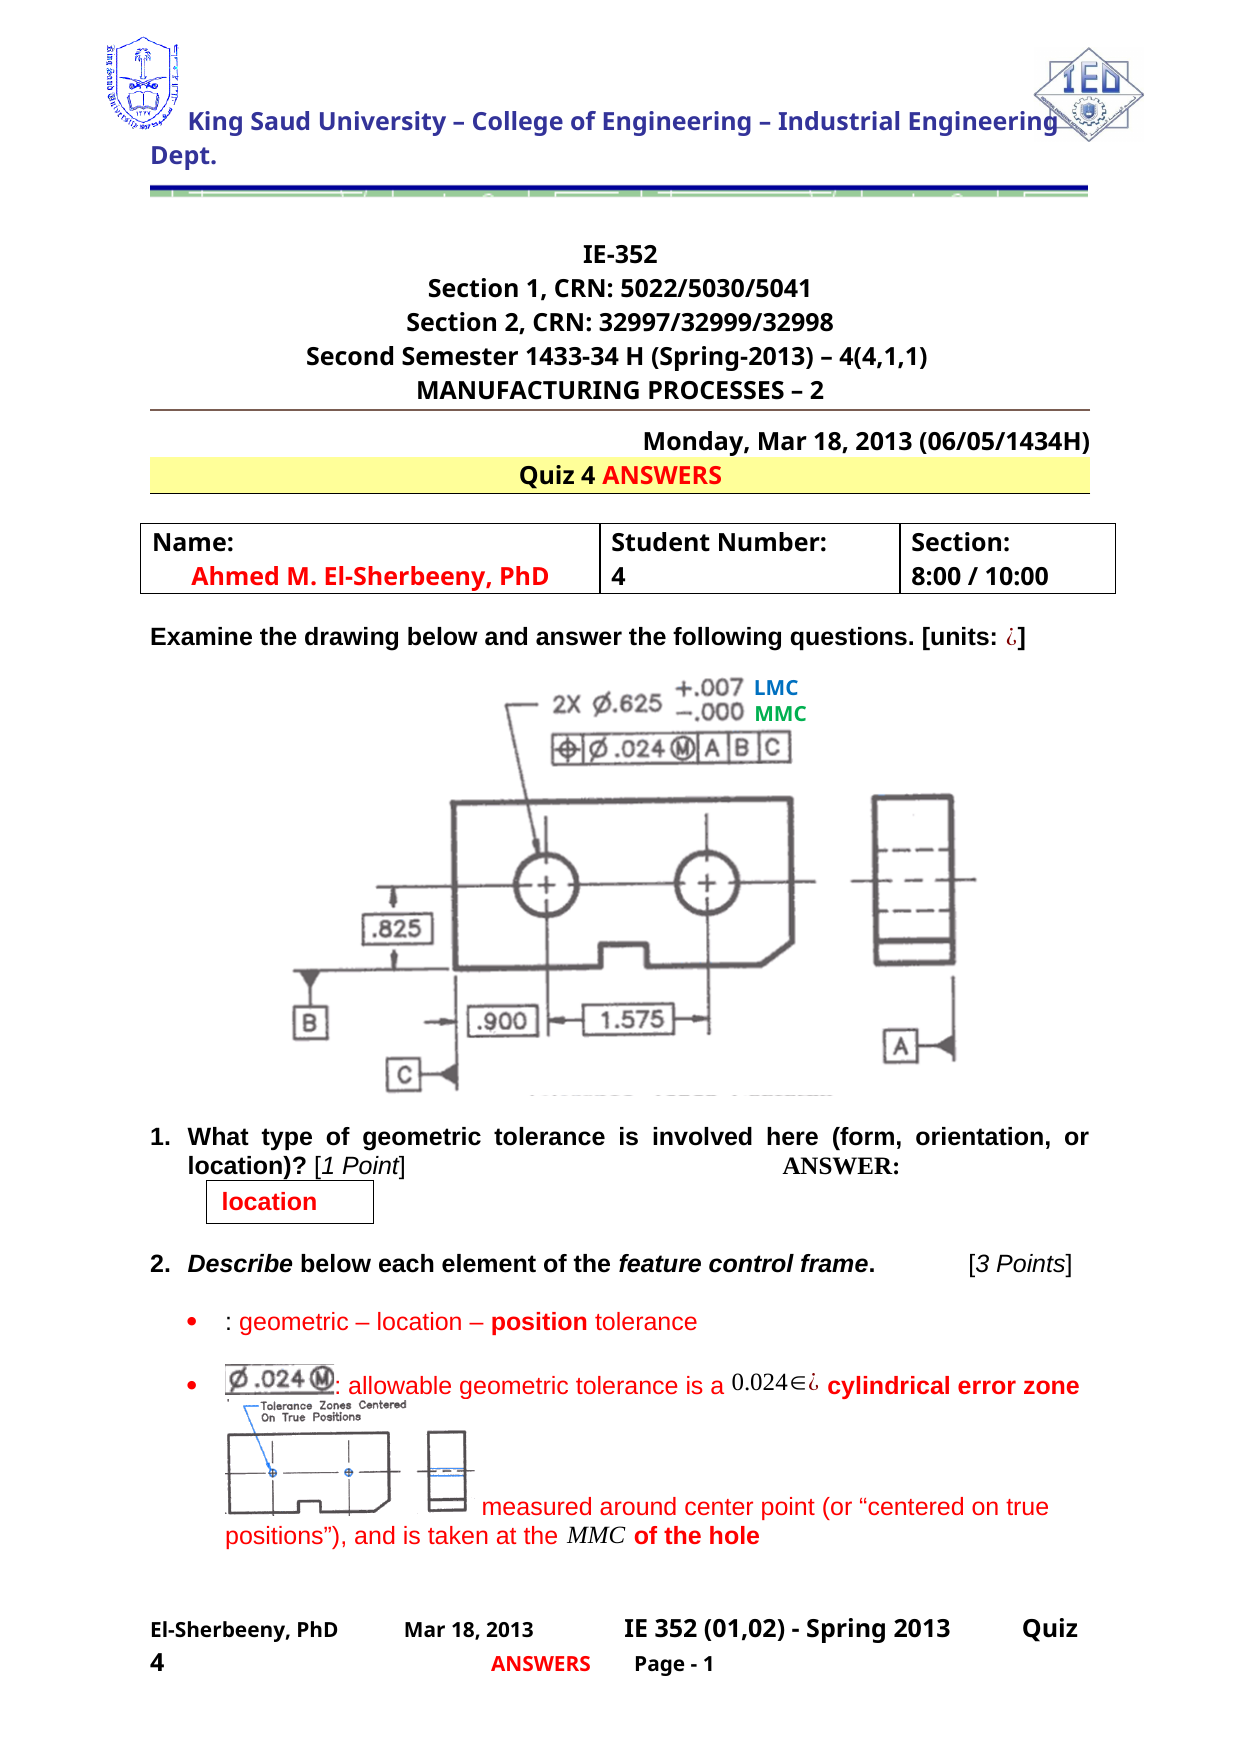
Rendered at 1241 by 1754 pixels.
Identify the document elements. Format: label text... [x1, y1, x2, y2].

picture [150, 182, 1088, 199]
list What type of geometric tolerance is involved here (form, orientation, or location)? [1 Point] ANSWER: [150, 1122, 1090, 1223]
picture [259, 666, 1018, 1096]
list : geometric – location – position tolerance [187, 1306, 1090, 1335]
table_header Student Number: 4 [601, 524, 899, 592]
text IE-352 [150, 236, 1090, 270]
table_header Name: Ahmed M. El-Sherbeeny, PhD [141, 524, 599, 592]
table_header Section: 8:00 / 10:00 [901, 524, 1115, 592]
text Monday, Mar 18, 2013 (06/05/1434H) [150, 423, 1090, 457]
list Describe below each element of the feature control frame. [3 Points] [150, 1248, 1090, 1277]
text Section 2, CRN: 32997/32999/32998 [150, 304, 1090, 338]
picture [225, 1364, 335, 1395]
list : allowable geometric tolerance is a cylindrical error zone measured around center point (or “centered on true positions”), and is taken at the of the hole [187, 1364, 1090, 1549]
picture [225, 1399, 475, 1516]
text Section 1, CRN: 5022/5030/5041 [150, 270, 1090, 304]
picture [103, 31, 193, 139]
text Second Semester 1433-34 H (Spring-2013) – 4(4,1,1) MANUFACTURING PROCESSES – 2 [150, 338, 1090, 409]
text Quiz 4 ANSWERS [150, 457, 1090, 493]
text Examine the drawing below and answer the following questions. [units: ] [150, 622, 1090, 651]
